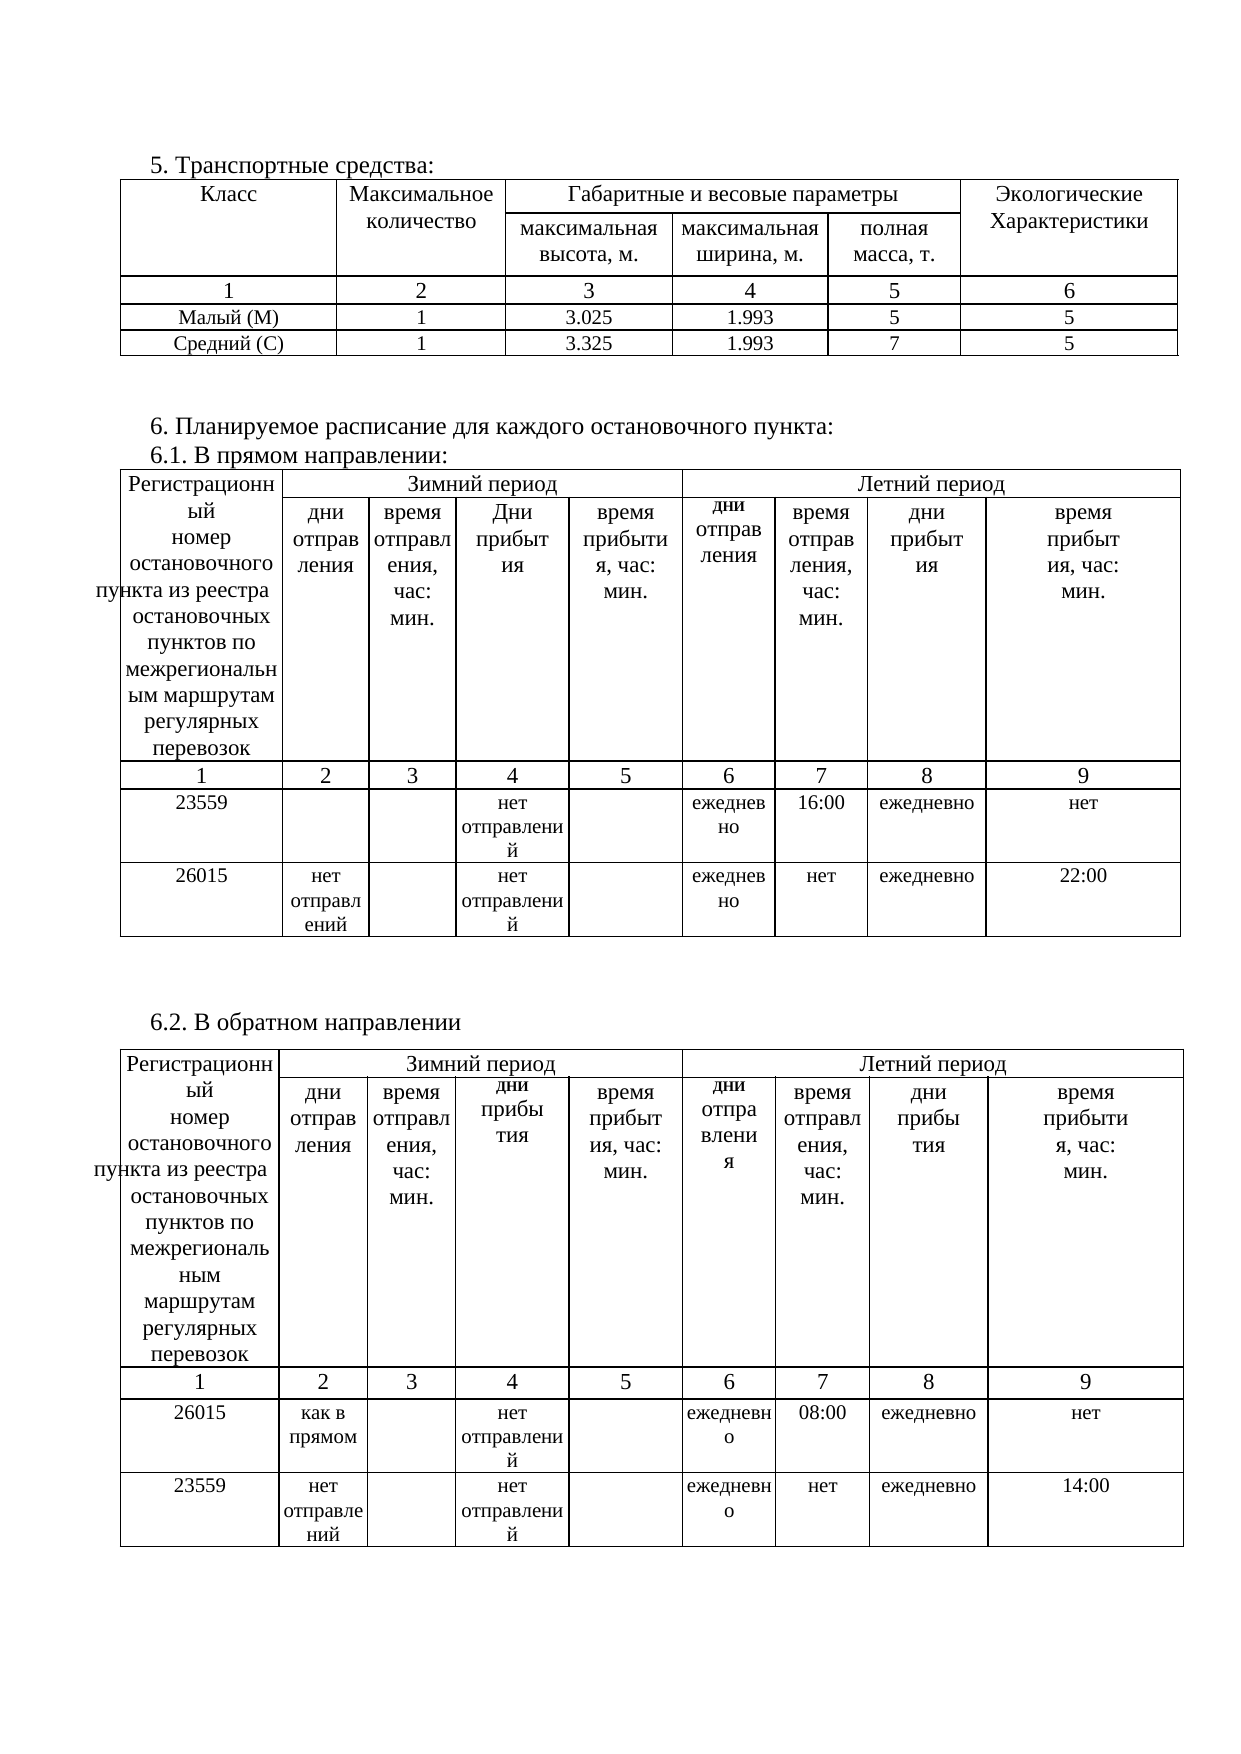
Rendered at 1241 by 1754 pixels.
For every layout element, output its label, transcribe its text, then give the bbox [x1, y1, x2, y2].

table_header Зимний период [283, 470, 682, 497]
table_cell дни отправ ления [280, 1078, 367, 1366]
table_cell нет отправлений [280, 1473, 367, 1546]
table_cell 7 [776, 1368, 869, 1398]
table_cell 16:00 [776, 790, 867, 862]
table_cell нет отправлений [457, 863, 568, 936]
table_header Летний период [683, 470, 1180, 497]
table_cell 08:00 [776, 1400, 869, 1472]
table_cell дни отправ ления [283, 498, 368, 760]
table_cell 8 [868, 762, 985, 788]
table_cell время прибыти я, час: мин. [989, 1078, 1183, 1366]
table_cell 4 [673, 277, 827, 303]
table_cell 23559 [121, 790, 282, 862]
table_cell нет отправлений [283, 863, 368, 936]
table_cell 5 [570, 1368, 682, 1398]
table_cell 8 [870, 1368, 987, 1398]
table_cell 3 [368, 1368, 455, 1398]
table_cell 5 [829, 305, 960, 329]
table_cell [570, 1400, 682, 1472]
table_cell ежедневно [870, 1473, 987, 1546]
table_cell ежедневно [868, 790, 985, 862]
table_cell 4 [456, 1368, 568, 1398]
table_cell время отправл ения, час: мин. [370, 498, 455, 760]
table_cell максимальная ширина, м. [673, 214, 827, 275]
table_header Максимальное количество [337, 180, 505, 275]
table_cell Дни прибыт ия [457, 498, 568, 760]
table_cell 9 [987, 762, 1180, 788]
table_cell 1 [337, 331, 505, 354]
table_cell 7 [829, 331, 960, 354]
table_cell 1 [121, 762, 282, 788]
table_cell ежедневно [683, 1473, 775, 1546]
table_cell дни прибы тия [870, 1078, 987, 1366]
table_cell 26015 [121, 1400, 278, 1472]
table_cell 3 [506, 277, 672, 303]
table_cell максимальная высота, м. [506, 214, 672, 275]
table_cell время прибыт ия, час: мин. [570, 1078, 682, 1366]
table_cell 2 [283, 762, 368, 788]
table_cell 26015 [121, 863, 282, 936]
table_header Зимний период [280, 1050, 682, 1076]
table_cell [283, 790, 368, 862]
table_header Класс [121, 180, 336, 275]
table_header Габаритные и весовые параметры [506, 180, 960, 212]
table_cell нет отправлений [457, 790, 568, 862]
table_cell Средний (С) [121, 331, 336, 354]
table_cell 1.993 [673, 305, 827, 329]
table_cell 1 [121, 1368, 278, 1398]
table_cell нет отправлений [456, 1400, 568, 1472]
table_cell время отправл ения, час: мин. [776, 1078, 869, 1366]
table_cell время отправ ления, час: мин. [776, 498, 867, 760]
table_cell 4 [457, 762, 568, 788]
table_cell [570, 863, 682, 936]
table_header Регистрационный номер остановочного пункта из реестра остановочных пунктов по межрегиональным маршрутам регулярных перевозок [121, 1050, 278, 1366]
table_cell нет [989, 1400, 1183, 1472]
table_header Летний период [683, 1050, 1183, 1076]
table_cell 14:00 [989, 1473, 1183, 1546]
text 5. Транспортные средства: [150, 150, 1090, 179]
table_cell 1 [337, 305, 505, 329]
table_cell 1.993 [673, 331, 827, 354]
table_cell 5 [961, 305, 1177, 329]
table_cell ДНИ прибы тия [456, 1078, 568, 1366]
table_cell 3.325 [506, 331, 672, 354]
table_cell время прибыт ия, час: мин. [987, 498, 1180, 760]
table_header Регистрационный номер остановочного пункта из реестра остановочных пунктов по межрегиональным маршрутам регулярных перевозок [121, 470, 282, 760]
table_cell [570, 790, 682, 862]
table_cell полная масса, т. [829, 214, 960, 275]
text 6.1. В прямом направлении: [150, 440, 1090, 469]
table_cell 7 [776, 762, 867, 788]
table_cell ДНИ отправ ления [683, 498, 774, 760]
table_cell 2 [337, 277, 505, 303]
table_cell ежедневно [868, 863, 985, 936]
table_cell 3.025 [506, 305, 672, 329]
table_header Экологические Характеристики [961, 180, 1177, 275]
table_cell 6 [961, 277, 1177, 303]
table_cell время отправл ения, час: мин. [368, 1078, 455, 1366]
table_cell 6 [683, 1368, 775, 1398]
table_cell ежедневно [683, 1400, 775, 1472]
table_cell нет [776, 863, 867, 936]
table_cell 3 [370, 762, 455, 788]
table_cell время прибыти я, час: мин. [570, 498, 682, 760]
table_cell дни прибыт ия [868, 498, 985, 760]
table_cell [370, 863, 455, 936]
table_cell [370, 790, 455, 862]
table_cell 5 [961, 331, 1177, 354]
table_cell 5 [829, 277, 960, 303]
table_cell ДНИ отпра влени я [683, 1078, 775, 1366]
table_cell 2 [280, 1368, 367, 1398]
table_cell 6 [683, 762, 774, 788]
table_cell 22:00 [987, 863, 1180, 936]
table_cell ежедневно [683, 863, 774, 936]
table_cell нет отправлений [456, 1473, 568, 1546]
table_cell нет [987, 790, 1180, 862]
text 6.2. В обратном направлении [150, 1007, 1090, 1036]
table_cell 5 [570, 762, 682, 788]
table_cell [368, 1473, 455, 1546]
table_cell 23559 [121, 1473, 278, 1546]
table_cell ежедневно [683, 790, 774, 862]
table_cell ежедневно [870, 1400, 987, 1472]
table_cell [570, 1473, 682, 1546]
table_cell нет [776, 1473, 869, 1546]
table_cell Малый (М) [121, 305, 336, 329]
text 6. Планируемое расписание для каждого остановочного пункта: [150, 411, 1090, 440]
table_cell 1 [121, 277, 336, 303]
table_cell как в прямом [280, 1400, 367, 1472]
table_cell 9 [989, 1368, 1183, 1398]
table_cell [368, 1400, 455, 1472]
